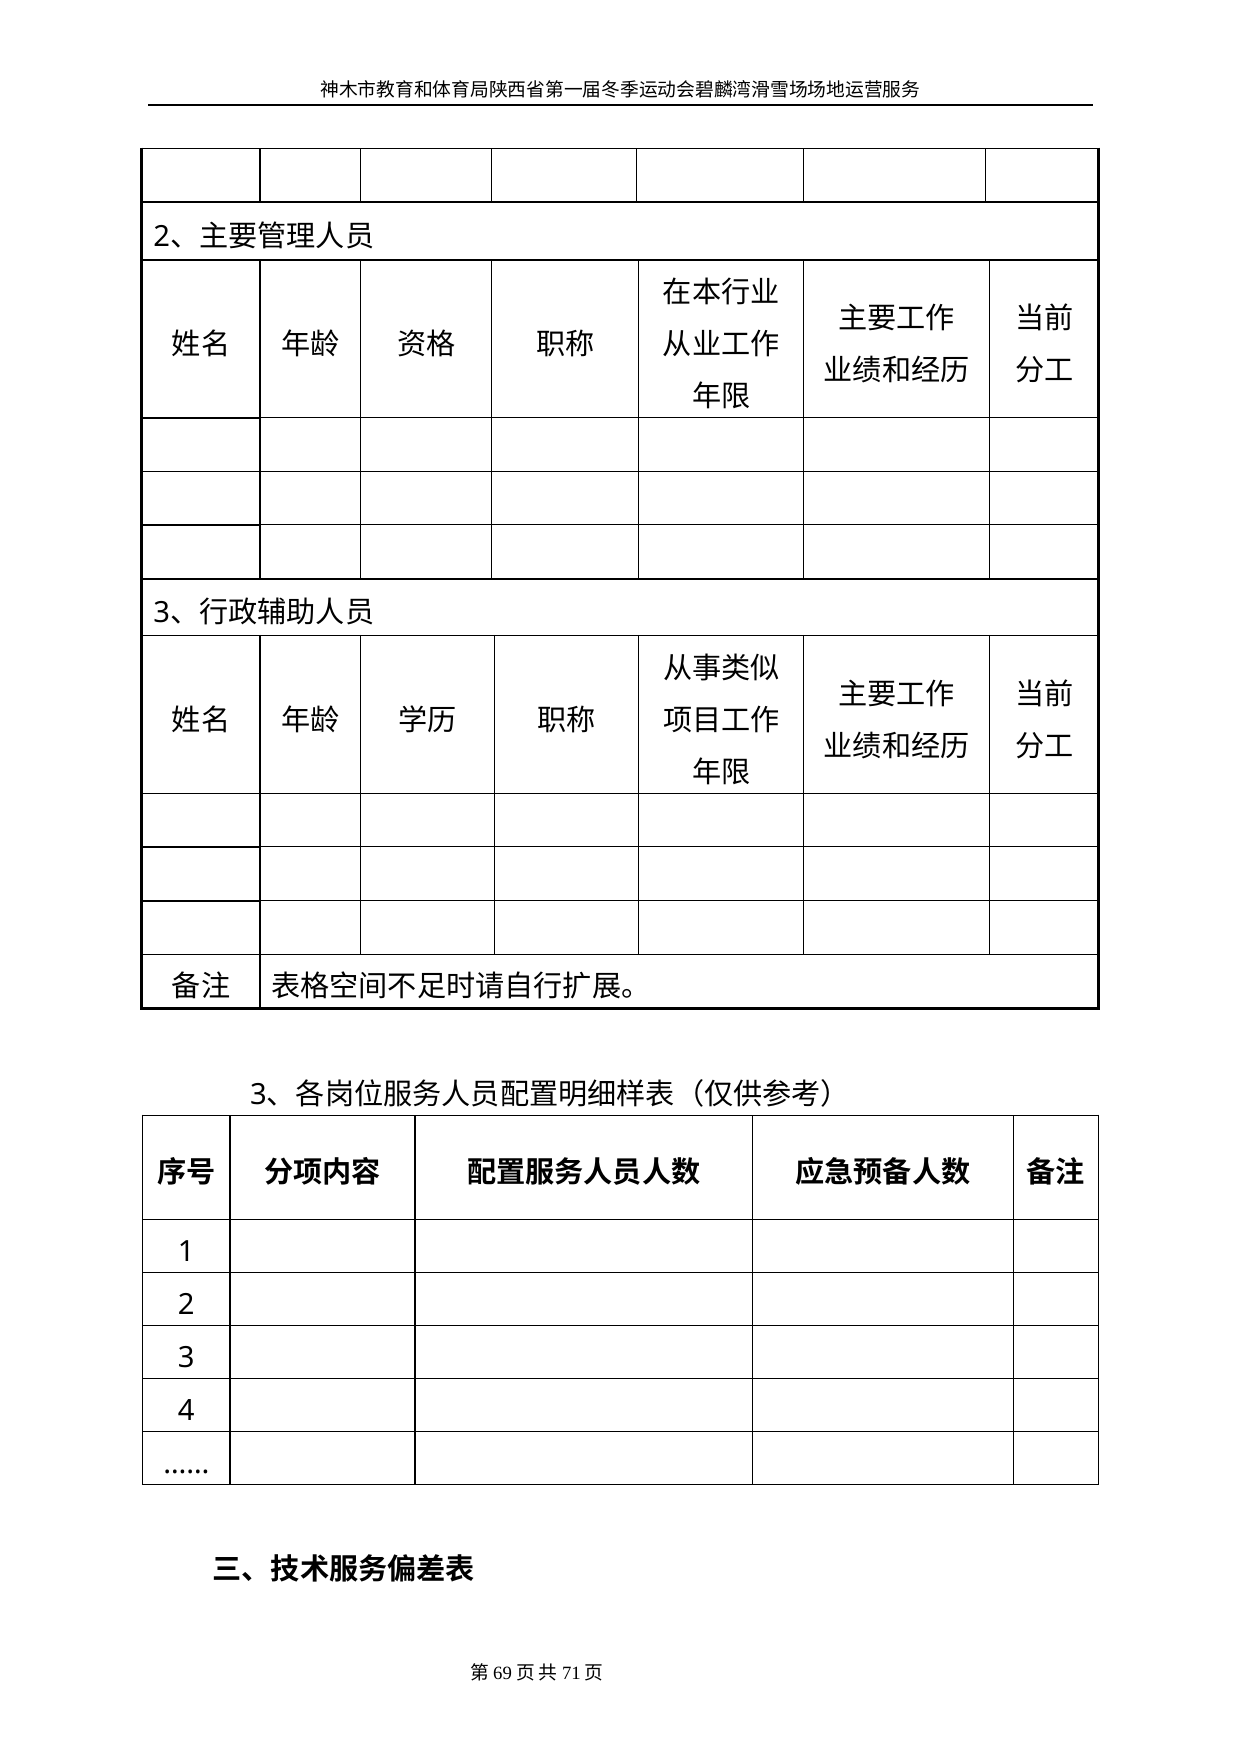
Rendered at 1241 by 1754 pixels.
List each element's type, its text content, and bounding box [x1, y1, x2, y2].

table_cell [639, 525, 803, 578]
table_cell [416, 1220, 752, 1272]
table_cell 年龄 [261, 261, 360, 417]
table_cell [804, 901, 989, 953]
table_cell [639, 794, 803, 846]
table_cell 3、行政辅助人员 [143, 580, 1097, 635]
table_cell [416, 1326, 752, 1378]
table_cell [143, 848, 259, 900]
table_cell 职称 [495, 636, 638, 793]
table_cell [261, 418, 360, 471]
table_cell [495, 901, 638, 953]
table_cell [986, 149, 1097, 201]
table_cell [495, 794, 638, 846]
table_cell 学历 [361, 636, 494, 793]
table_cell 年龄 [261, 636, 360, 793]
table_cell [143, 472, 259, 524]
table_cell [804, 149, 985, 201]
table_header 应急预备人数 [753, 1116, 1013, 1219]
table_cell [492, 472, 638, 524]
table_cell [804, 525, 989, 578]
table_cell [804, 472, 989, 524]
table_header 配置服务人员人数 [416, 1116, 752, 1219]
table_cell [416, 1432, 752, 1484]
table_cell [637, 149, 803, 201]
table_cell [231, 1326, 414, 1378]
table_cell [804, 794, 989, 846]
table_cell [492, 525, 638, 578]
table_cell [639, 472, 803, 524]
table_cell [143, 149, 259, 201]
table_cell [361, 418, 491, 471]
table_cell 资格 [361, 261, 491, 417]
table_cell 姓名 [143, 261, 259, 417]
table_cell [361, 525, 491, 578]
table_cell [361, 149, 491, 201]
table_cell [261, 847, 360, 900]
table_cell 3 [143, 1326, 229, 1378]
table_cell [804, 847, 989, 900]
table_cell [990, 418, 1097, 471]
table_cell 4 [143, 1379, 229, 1431]
table_cell [416, 1379, 752, 1431]
table_cell [1014, 1273, 1098, 1325]
table_cell [990, 525, 1097, 578]
text 三、技术服务偏差表 [191, 1537, 1093, 1589]
table_cell 当前 分工 [990, 261, 1097, 417]
table_cell [231, 1432, 414, 1484]
table_cell …… [143, 1432, 229, 1484]
table_cell [361, 472, 491, 524]
table_cell [143, 902, 259, 953]
table_cell [753, 1432, 1013, 1484]
table_cell [990, 472, 1097, 524]
table_cell [231, 1220, 414, 1272]
table_cell [143, 419, 259, 471]
table_cell 从事类似项目工作年限 [639, 636, 803, 793]
table_cell 当前 分工 [990, 636, 1097, 793]
table_cell 备注 [143, 955, 259, 1007]
table_cell [492, 149, 636, 201]
table_cell [1014, 1379, 1098, 1431]
table_cell 2 [143, 1273, 229, 1325]
table_cell 表格空间不足时请自行扩展。 [261, 955, 1097, 1007]
table_cell [261, 472, 360, 524]
table_cell [639, 901, 803, 953]
table_cell 2、主要管理人员 [143, 203, 1097, 259]
table_cell [639, 418, 803, 471]
table_cell [753, 1220, 1013, 1272]
table_header 序号 [143, 1116, 229, 1219]
table_cell [990, 794, 1097, 846]
table_cell [1014, 1432, 1098, 1484]
table_cell [261, 149, 360, 201]
table_cell [1014, 1220, 1098, 1272]
table_cell 姓名 [143, 636, 259, 793]
table_cell [990, 847, 1097, 900]
table_header 备注 [1014, 1116, 1098, 1219]
table_cell [143, 526, 259, 578]
table_cell [231, 1273, 414, 1325]
table_header 分项内容 [231, 1116, 414, 1219]
table_cell [143, 794, 259, 846]
table_cell [261, 525, 360, 578]
table_cell [804, 418, 989, 471]
table_cell 1 [143, 1220, 229, 1272]
table_cell 职称 [492, 261, 638, 417]
table_cell [261, 794, 360, 846]
table_cell [261, 901, 360, 953]
table_cell [361, 847, 494, 900]
text 3、各岗位服务人员配置明细样表（仅供参考） [191, 1062, 1093, 1114]
table_cell [753, 1326, 1013, 1378]
table_cell [753, 1379, 1013, 1431]
table_cell [231, 1379, 414, 1431]
table_cell [492, 418, 638, 471]
table_cell [990, 901, 1097, 953]
table_cell [1014, 1326, 1098, 1378]
table_cell 主要工作 业绩和经历 [804, 636, 989, 793]
table_cell [416, 1273, 752, 1325]
table_cell 在本行业从业工作年限 [639, 261, 803, 417]
table_cell [361, 901, 494, 953]
table_cell [361, 794, 494, 846]
table_cell 主要工作 业绩和经历 [804, 261, 989, 417]
table_cell [639, 847, 803, 900]
table_cell [753, 1273, 1013, 1325]
table_cell [495, 847, 638, 900]
